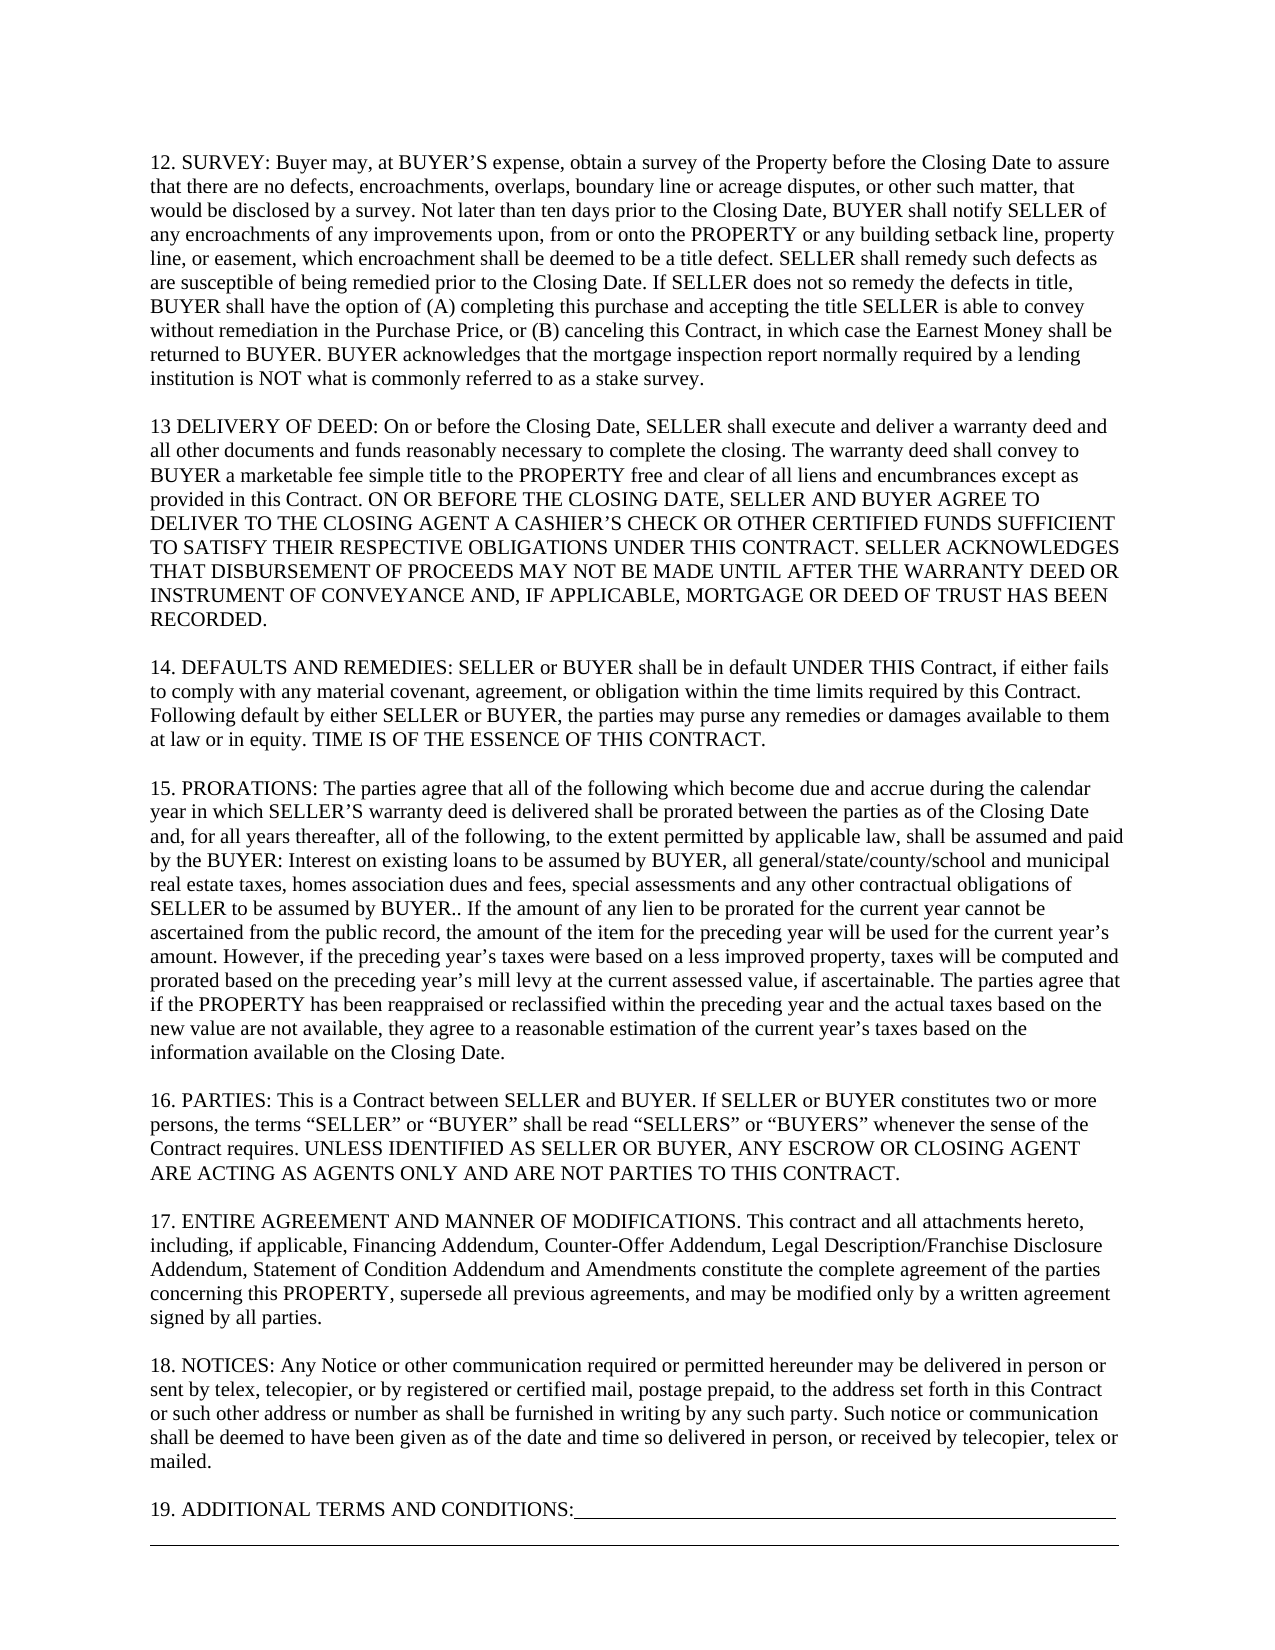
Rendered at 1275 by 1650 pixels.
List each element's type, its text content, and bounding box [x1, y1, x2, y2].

list DEFAULTS AND REMEDIES: SELLER or BUYER shall be in default UNDER THIS Contract, if either fails to comply with any material covenant, agreement, or obligation within the time limits required by this Contract. Following default by either SELLER or BUYER, the parties may purse any remedies or damages available to them at law or in equity. TIME IS OF THE ESSENCE OF THIS CONTRACT. [150, 655, 1111, 751]
list PRORATIONS: The parties agree that all of the following which become due and accrue during the calendar year in which SELLER’S warranty deed is delivered shall be prorated between the parties as of the Closing Date and, for all years thereafter, all of the following, to the extent permitted by applicable law, shall be assumed and paid by the BUYER: Interest on existing loans to be assumed by BUYER, all general/state/county/school and municipal real estate taxes, homes association dues and fees, special assessments and any other contractual obligations of SELLER to be assumed by BUYER.. If the amount of any lien to be prorated for the current year cannot be ascertained from the public record, the amount of the item for the preceding year will be used for the current year’s amount. However, if the preceding year’s taxes were based on a less improved property, taxes will be computed and prorated based on the preceding year’s mill levy at the current assessed value, if ascertainable. The parties agree that if the PROPERTY has been reappraised or reclassified within the preceding year and the actual taxes based on the new value are not available, they agree to a reasonable estimation of the current year’s taxes based on the information available on the Closing Date. [150, 775, 1124, 1064]
list SURVEY: Buyer may, at BUYER’S expense, obtain a survey of the Property before the Closing Date to assure that there are no defects, encroachments, overlaps, boundary line or acreage disputes, or other such matter, that would be disclosed by a survey. Not later than ten days prior to the Closing Date, BUYER shall notify SELLER of any encroachments of any improvements upon, from or onto the PROPERTY or any building setback line, property line, or easement, which encroachment shall be deemed to be a title defect. SELLER shall remedy such defects as are susceptible of being remedied prior to the Closing Date. If SELLER does not so remedy the defects in title, BUYER shall have the option of (A) completing this purchase and accepting the title SELLER is able to convey without remediation in the Purchase Price, or (B) canceling this Contract, in which case the Earnest Money shall be returned to BUYER. BUYER acknowledges that the mortgage inspection report normally required by a lending institution is NOT what is commonly referred to as a stake survey. [150, 150, 1116, 390]
list NOTICES: Any Notice or other communication required or permitted hereunder may be delivered in person or sent by telex, telecopier, or by registered or certified mail, postage prepaid, to the address set forth in this Contract or such other address or number as shall be furnished in writing by any such party. Such notice or communication shall be deemed to have been given as of the date and time so delivered in person, or received by telecopier, telex or mailed. [150, 1353, 1119, 1473]
text 13 DELIVERY OF DEED: On or before the Closing Date, SELLER shall execute and deliver a warranty deed and all other documents and funds reasonably necessary to complete the closing. The warranty deed shall convey to BUYER a marketable fee simple title to the PROPERTY free and clear of all liens and encumbrances except as provided in this Contract. ON OR BEFORE THE CLOSING DATE, SELLER AND BUYER AGREE TO DELIVER TO THE CLOSING AGENT A CASHIER’S CHECK OR OTHER CERTIFIED FUNDS SUFFICIENT TO SATISFY THEIR RESPECTIVE OBLIGATIONS UNDER THIS CONTRACT. SELLER ACKNOWLEDGES THAT DISBURSEMENT OF PROCEEDS MAY NOT BE MADE UNTIL AFTER THE WARRANTY DEED OR INSTRUMENT OF CONVEYANCE AND, IF APPLICABLE, MORTGAGE OR DEED OF TRUST HAS BEEN RECORDED. [150, 414, 1122, 631]
list PARTIES: This is a Contract between SELLER and BUYER. If SELLER or BUYER constitutes two or more persons, the terms “SELLER” or “BUYER” shall be read “SELLERS” or “BUYERS” whenever the sense of the Contract requires. UNLESS IDENTIFIED AS SELLER OR BUYER, ANY ESCROW OR CLOSING AGENT ARE ACTING AS AGENTS ONLY AND ARE NOT PARTIES TO THIS CONTRACT. [150, 1088, 1098, 1184]
list ADDITIONAL TERMS AND CONDITIONS: [150, 1497, 1135, 1521]
list ENTIRE AGREEMENT AND MANNER OF MODIFICATIONS. This contract and all attachments hereto, including, if applicable, Financing Addendum, Counter-Offer Addendum, Legal Description/Franchise Disclosure Addendum, Statement of Condition Addendum and Amendments constitute the complete agreement of the parties concerning this PROPERTY, supersede all previous agreements, and may be modified only by a written agreement signed by all parties. [150, 1209, 1111, 1329]
